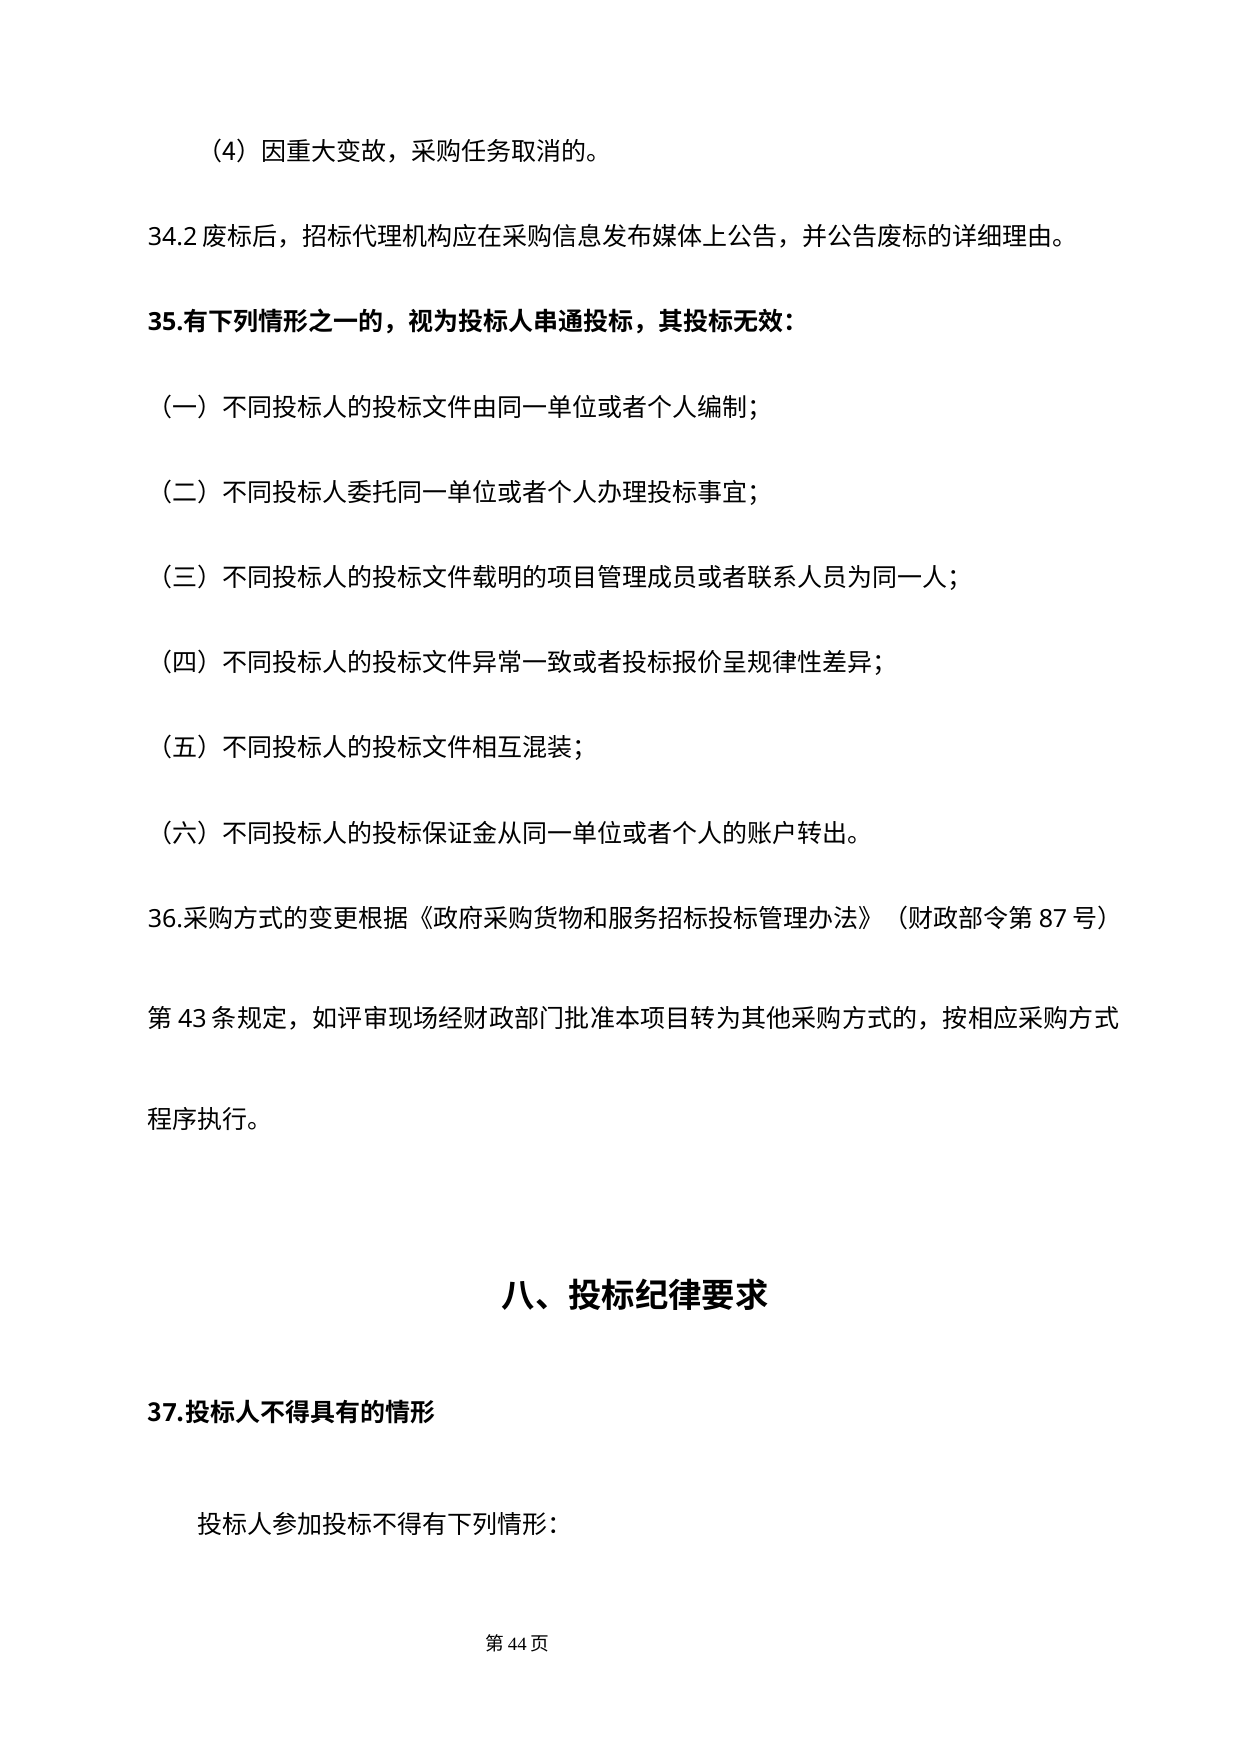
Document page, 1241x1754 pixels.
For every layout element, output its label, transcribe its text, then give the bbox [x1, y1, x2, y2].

subtitle 37.投标人不得具有的情形 [148, 1377, 1122, 1444]
text （4）因重大变故，采购任务取消的。 [148, 116, 1122, 183]
text （四）不同投标人的投标文件异常一致或者投标报价呈规律性差异； [148, 627, 1122, 694]
text （一）不同投标人的投标文件由同一单位或者个人编制； [148, 372, 1122, 439]
text 投标人参加投标不得有下列情形： [148, 1489, 1122, 1557]
text （五）不同投标人的投标文件相互混装； [148, 712, 1122, 779]
text （六）不同投标人的投标保证金从同一单位或者个人的账户转出。 [148, 798, 1122, 865]
text （三）不同投标人的投标文件载明的项目管理成员或者联系人员为同一人； [148, 542, 1122, 609]
text （二）不同投标人委托同一单位或者个人办理投标事宜； [148, 457, 1122, 524]
subtitle 八、投标纪律要求 [148, 1259, 1122, 1326]
text 35.有下列情形之一的，视为投标人串通投标，其投标无效： [148, 286, 1122, 353]
text 36.采购方式的变更根据《政府采购货物和服务招标投标管理办法》（财政部令第87号）第43条规定，如评审现场经财政部门批准本项目转为其他采购方式的，按相应采购方式程序执行。 [148, 883, 1122, 1151]
text 34.2废标后，招标代理机构应在采购信息发布媒体上公告，并公告废标的详细理由。 [148, 201, 1122, 268]
